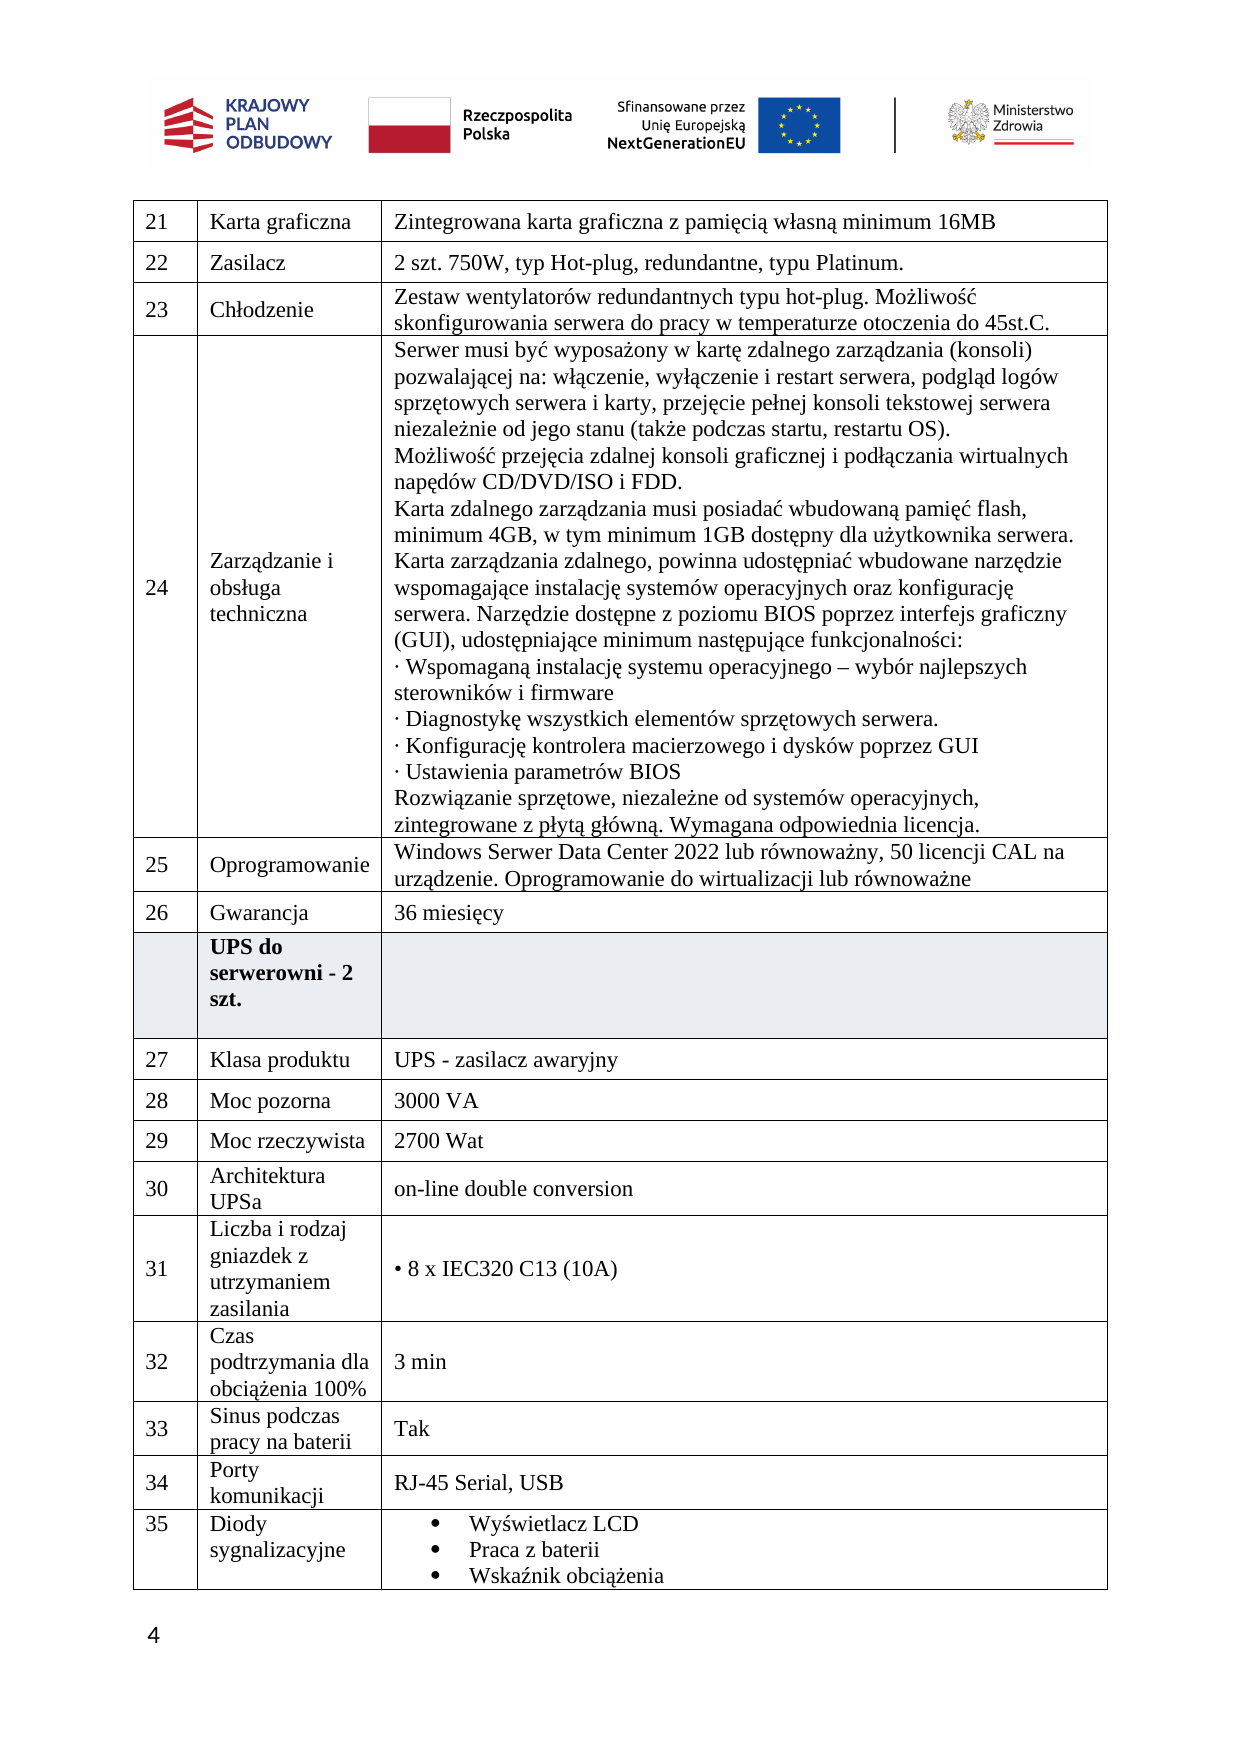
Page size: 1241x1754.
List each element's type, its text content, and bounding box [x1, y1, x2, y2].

table_cell Oprogramowanie [198, 838, 381, 891]
table_cell 35 [134, 1510, 197, 1589]
table_cell 31 [134, 1216, 197, 1321]
table_cell UPS do serwerowni - 2 szt. [198, 933, 381, 1038]
table_cell Wyświetlacz LCD Praca z baterii Wskaźnik obciążenia Awaria akumulatora [382, 1510, 1107, 1589]
table_cell Czas podtrzymania dla obciążenia 100% [198, 1322, 381, 1401]
table_cell 2 szt. 750W, typ Hot-plug, redundantne, typu Platinum. [382, 242, 1107, 282]
table_cell Zintegrowana karta graficzna z pamięcią własną minimum 16MB [382, 201, 1107, 241]
table_cell Liczba i rodzaj gniazdek z utrzymaniem zasilania [198, 1216, 381, 1321]
table_cell 21 [134, 201, 197, 241]
table_cell 26 [134, 892, 197, 932]
table_cell UPS - zasilacz awaryjny [382, 1039, 1107, 1079]
table_cell 23 [134, 283, 197, 335]
table_cell 24 [134, 336, 197, 837]
table_cell Diody sygnalizacyjne [198, 1510, 381, 1589]
table_cell Moc pozorna [198, 1080, 381, 1120]
table_cell Zasilacz [198, 242, 381, 282]
table_cell on-line double conversion [382, 1162, 1107, 1214]
table_cell 28 [134, 1080, 197, 1120]
table_cell 30 [134, 1162, 197, 1214]
table_cell 3 min [382, 1322, 1107, 1401]
picture [147, 75, 1093, 170]
table_cell Sinus podczas pracy na baterii [198, 1402, 381, 1455]
table_cell 33 [134, 1402, 197, 1455]
table_cell 34 [134, 1456, 197, 1508]
table_cell Chłodzenie [198, 283, 381, 335]
table_cell 3000 VA [382, 1080, 1107, 1120]
table_cell Zarządzanie i obsługa techniczna [198, 336, 381, 837]
table_cell Architektura UPSa [198, 1162, 381, 1214]
table_cell RJ-45 Serial, USB [382, 1456, 1107, 1508]
table_cell 2700 Wat [382, 1121, 1107, 1161]
table_cell Klasa produktu [198, 1039, 381, 1079]
table_cell [382, 933, 1107, 1038]
table_cell Moc rzeczywista [198, 1121, 381, 1161]
table_cell Porty komunikacji [198, 1456, 381, 1508]
table_cell 25 [134, 838, 197, 891]
table_cell 36 miesięcy [382, 892, 1107, 932]
table_cell Zestaw wentylatorów redundantnych typu hot-plug. Możliwość skonfigurowania serwera do pracy w temperaturze otoczenia do 45st.C. [382, 283, 1107, 335]
table_cell Tak [382, 1402, 1107, 1455]
table_cell Karta graficzna [198, 201, 381, 241]
table_cell 32 [134, 1322, 197, 1401]
table_cell 22 [134, 242, 197, 282]
table_cell • 8 x IEC320 C13 (10A) [382, 1216, 1107, 1321]
table_cell Serwer musi być wyposażony w kartę zdalnego zarządzania (konsoli) pozwalającej na: włączenie, wyłączenie i restart serwera, podgląd logów sprzętowych serwera i karty, przejęcie pełnej konsoli tekstowej serwera niezależnie od jego stanu (także podczas startu, restartu OS). Możliwość przejęcia zdalnej konsoli graficznej i podłączania wirtualnych napędów CD/DVD/ISO i FDD. Karta zdalnego zarządzania musi posiadać wbudowaną pamięć flash, minimum 4GB, w tym minimum 1GB dostępny dla użytkownika serwera. Karta zarządzania zdalnego, powinna udostępniać wbudowane narzędzie wspomagające instalację systemów operacyjnych oraz konfigurację serwera. Narzędzie dostępne z poziomu BIOS poprzez interfejs graficzny (GUI), udostępniające minimum następujące funkcjonalności: ∙ Wspomaganą instalację systemu operacyjnego – wybór najlepszych sterowników i firmware ∙ Diagnostykę wszystkich elementów sprzętowych serwera. ∙ Konfigurację kontrolera macierzowego i dysków poprzez GUI ∙ Ustawienia parametrów BIOS Rozwiązanie sprzętowe, niezależne od systemów operacyjnych, zintegrowane z płytą główną. Wymagana odpowiednia licencja. [382, 336, 1107, 837]
table_cell Gwarancja [198, 892, 381, 932]
table_cell 29 [134, 1121, 197, 1161]
table_cell 27 [134, 1039, 197, 1079]
table_cell [134, 933, 197, 1038]
table_cell Windows Serwer Data Center 2022 lub równoważny, 50 licencji CAL na urządzenie. Oprogramowanie do wirtualizacji lub równoważne [382, 838, 1107, 891]
